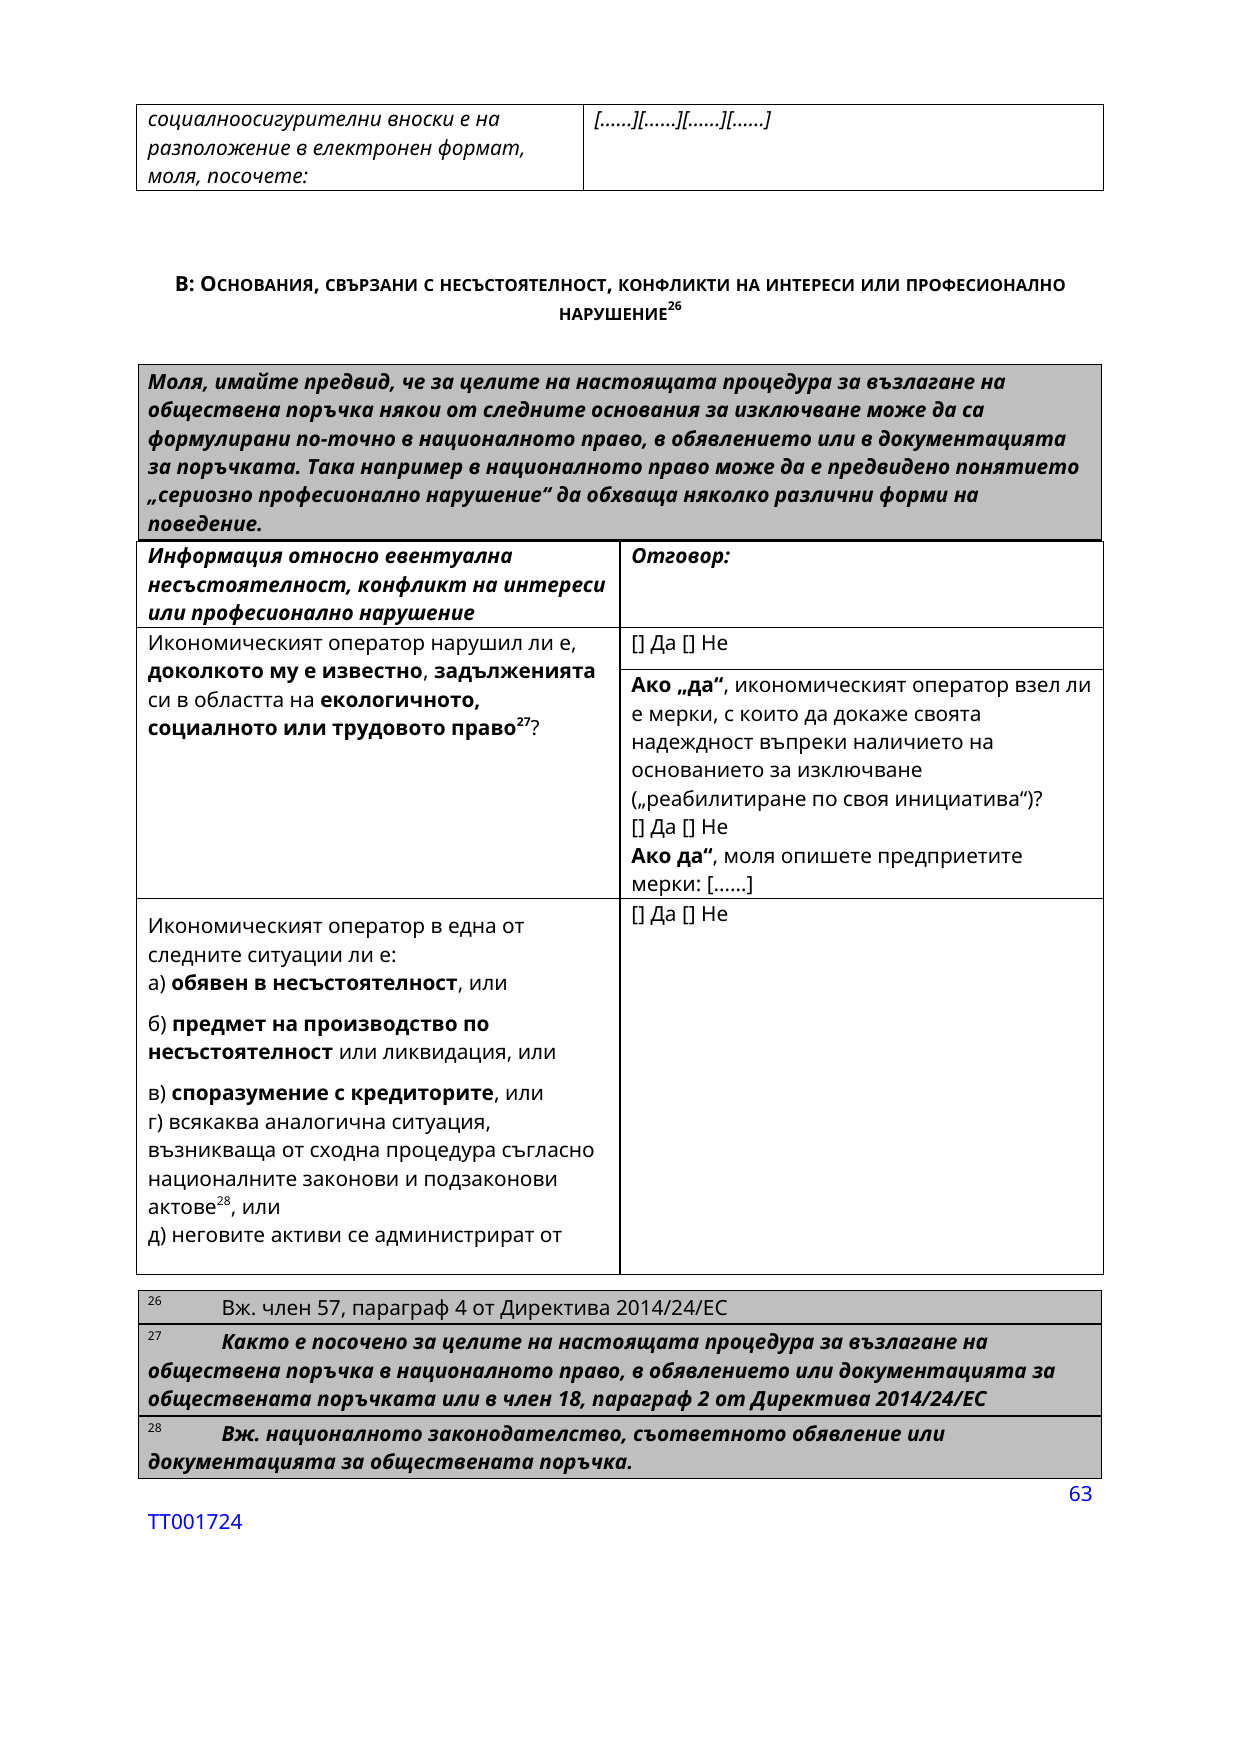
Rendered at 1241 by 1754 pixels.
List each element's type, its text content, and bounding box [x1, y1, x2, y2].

text Моля, имайте предвид, че за целите на настоящата процедура за възлагане на обществена поръчка някои от следните основания за изключване може да са формулирани по-точно в националното право, в обявлението или в документацията за поръчката. Така например в националното право може да е предвидено понятието „сериозно професионално нарушение“ да обхваща няколко различни форми на поведение. [139, 365, 1101, 539]
table_cell Икономическият оператор нарушил ли е, доколкото му е известно, задълженията си в областта на екологичното, социалното или трудовото право? [137, 628, 619, 898]
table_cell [584, 105, 1103, 190]
table_header Информация относно евентуална несъстоятелност, конфликт на интереси или професионално нарушение [137, 542, 619, 627]
text В: Основания, свързани с несъстоятелност, конфликти на интереси или професионално нарушение [148, 269, 1092, 326]
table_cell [137, 105, 583, 190]
table_header Отговор: [621, 542, 1103, 627]
table_cell [] Да [] Не [621, 628, 1103, 669]
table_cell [137, 899, 619, 1274]
table_cell Ако „да“, икономическият оператор взел ли е мерки, с които да докаже своята надеждност въпреки наличието на основанието за изключване („реабилитиране по своя инициатива“)? [] Да [] Не Ако да“, моля опишете предприетите мерки: [……] [621, 670, 1103, 898]
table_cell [621, 899, 1103, 1274]
